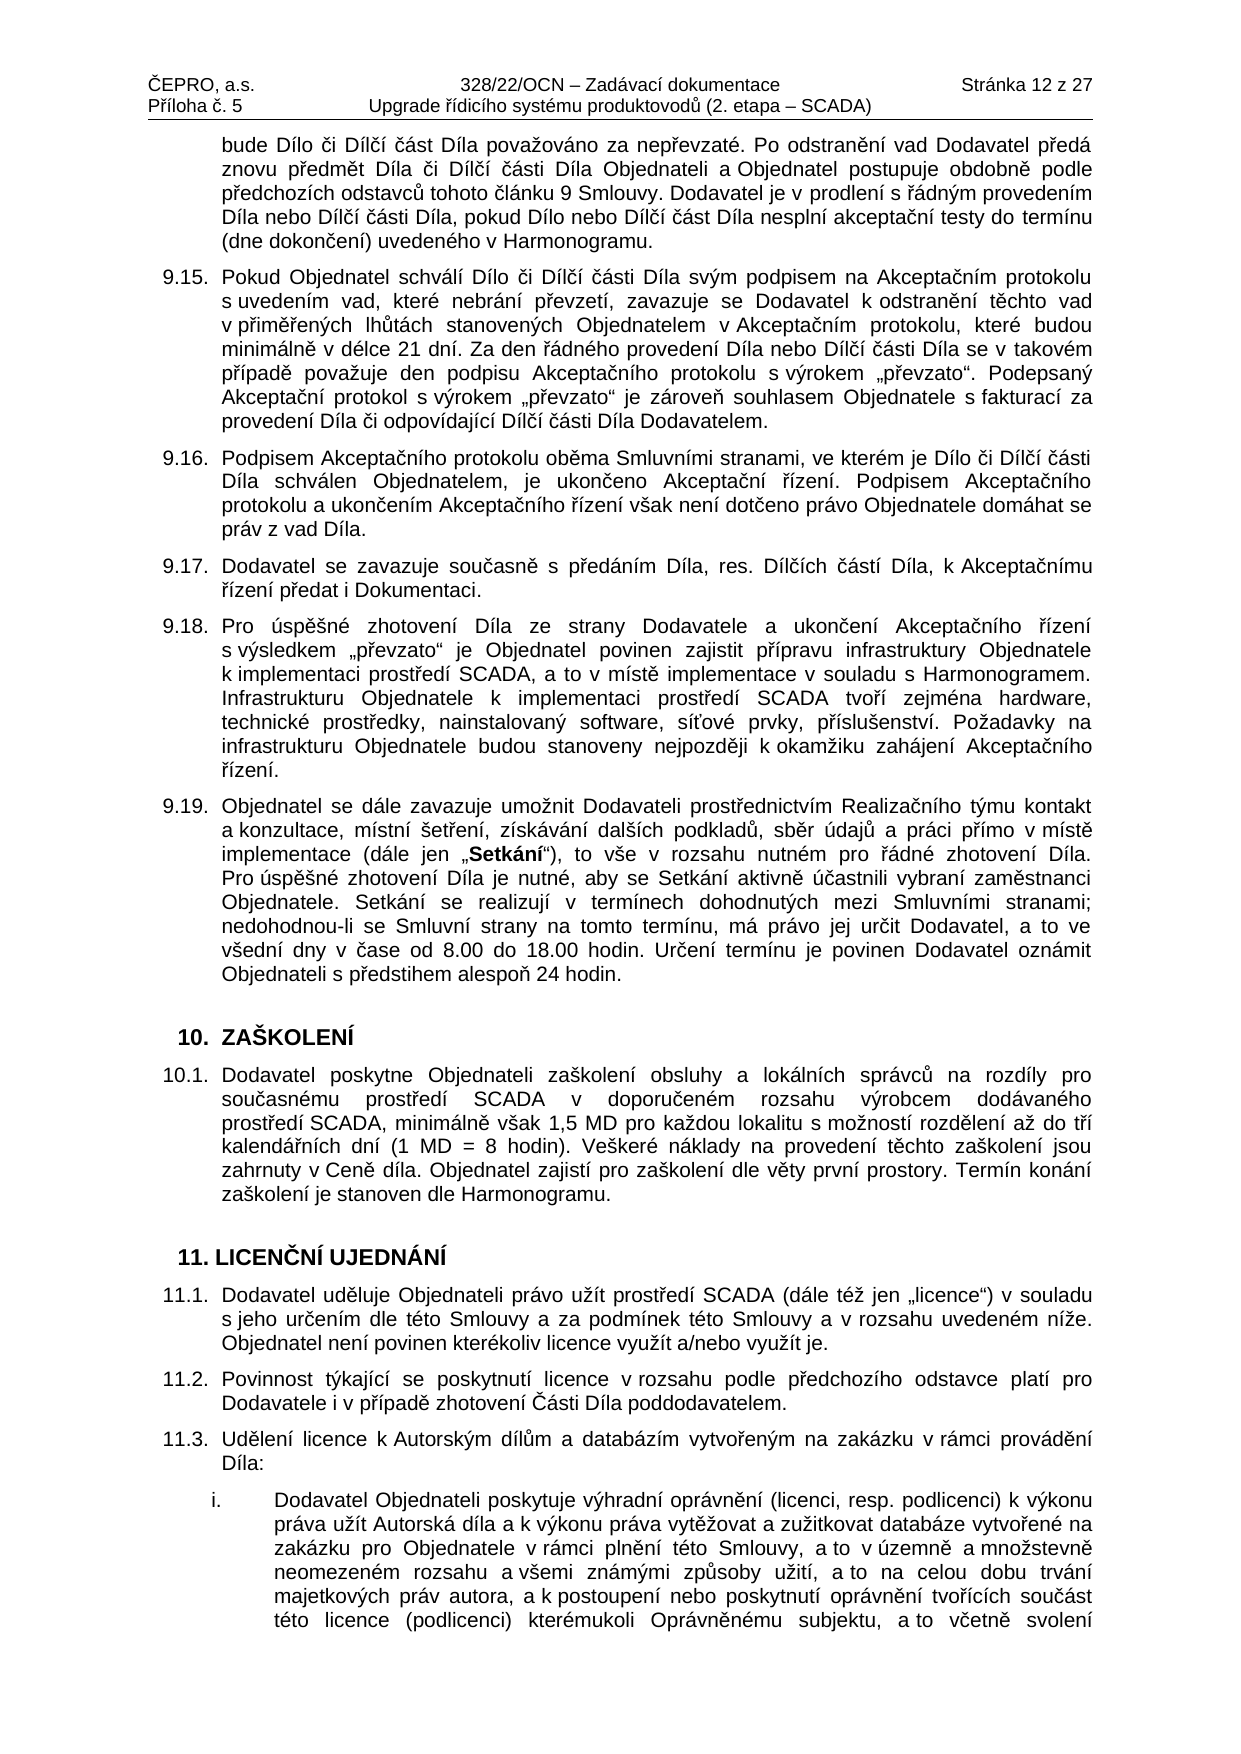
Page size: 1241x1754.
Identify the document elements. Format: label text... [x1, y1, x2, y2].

text Objednatel se dále zavazuje umožnit Dodavateli prostřednictvím Realizačního týmu kontakt a konzultace, místní šetření, získávání dalších podkladů, sběr údajů a práci přímo v místě implementace (dále jen „Setkání“), to vše v rozsahu nutném pro řádné zhotovení Díla. Pro úspěšné zhotovení Díla je nutné, aby se Setkání aktivně účastnili vybraní zaměstnanci Objednatele. Setkání se realizují v termínech dohodnutých mezi Smluvními stranami; nedohodnou-li se Smluvní strany na tomto termínu, má právo jej určit Dodavatel, a to ve všední dny v čase od 8.00 do 18.00 hodin. Určení termínu je povinen Dodavatel oznámit Objednateli s předstihem alespoň 24 hodin. [162, 794, 1093, 986]
text Udělení licence k Autorským dílům a databázím vytvořeným na zakázku v rámci provádění Díla: [162, 1427, 1093, 1475]
text Povinnost týkající se poskytnutí licence v rozsahu podle předchozího odstavce platí pro Dodavatele i v případě zhotovení Části Díla poddodavatelem. [162, 1367, 1093, 1415]
text Pro úspěšné zhotovení Díla ze strany Dodavatele a ukončení Akceptačního řízení s výsledkem „převzato“ je Objednatel povinen zajistit přípravu infrastruktury Objednatele k implementaci prostředí SCADA, a to v místě implementace v souladu s Harmonogramem. Infrastrukturu Objednatele k implementaci prostředí SCADA tvoří zejména hardware, technické prostředky, nainstalovaný software, síťové prvky, příslušenství. Požadavky na infrastrukturu Objednatele budou stanoveny nejpozději k okamžiku zahájení Akceptačního řízení. [162, 614, 1093, 782]
subtitle licenční ujednání [177, 1244, 1093, 1270]
subtitle ZAŠkolení [177, 1023, 1093, 1050]
text Dodavatel uděluje Objednateli právo užít prostředí SCADA (dále též jen „licence“) v souladu s jeho určením dle této Smlouvy a za podmínek této Smlouvy a v rozsahu uvedeném níže. Objednatel není povinen kterékoliv licence využít a/nebo využít je. [162, 1282, 1093, 1354]
text Pokud Objednatel schválí Dílo či Dílčí části Díla svým podpisem na Akceptačním protokolu s uvedením vad, které nebrání převzetí, zavazuje se Dodavatel k odstranění těchto vad v přiměřených lhůtách stanovených Objednatelem v Akceptačním protokolu, které budou minimálně v délce 21 dní. Za den řádného provedení Díla nebo Dílčí části Díla se v takovém případě považuje den podpisu Akceptačního protokolu s výrokem „převzato“. Podepsaný Akceptační protokol s výrokem „převzato“ je zároveň souhlasem Objednatele s fakturací za provedení Díla či odpovídající Dílčí části Díla Dodavatelem. [162, 265, 1093, 433]
text Podpisem Akceptačního protokolu oběma Smluvními stranami, ve kterém je Dílo či Dílčí části Díla schválen Objednatelem, je ukončeno Akceptační řízení. Podpisem Akceptačního protokolu a ukončením Akceptačního řízení však není dotčeno právo Objednatele domáhat se práv z vad Díla. [162, 445, 1093, 541]
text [162, 133, 1093, 253]
text Dodavatel poskytne Objednateli zaškolení obsluhy a lokálních správců na rozdíly pro současnému prostředí SCADA v doporučeném rozsahu výrobcem dodávaného prostředí SCADA, minimálně však 1,5 MD pro každou lokalitu s možností rozdělení až do tří kalendářních dní (1 MD = 8 hodin). Veškeré náklady na provedení těchto zaškolení jsou zahrnuty v Ceně díla. Objednatel zajistí pro zaškolení dle věty první prostory. Termín konání zaškolení je stanoven dle Harmonogramu. [162, 1062, 1093, 1206]
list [221, 1488, 1093, 1631]
text Dodavatel se zavazuje současně s předáním Díla, res. Dílčích částí Díla, k Akceptačnímu řízení předat i Dokumentaci. [162, 554, 1093, 602]
